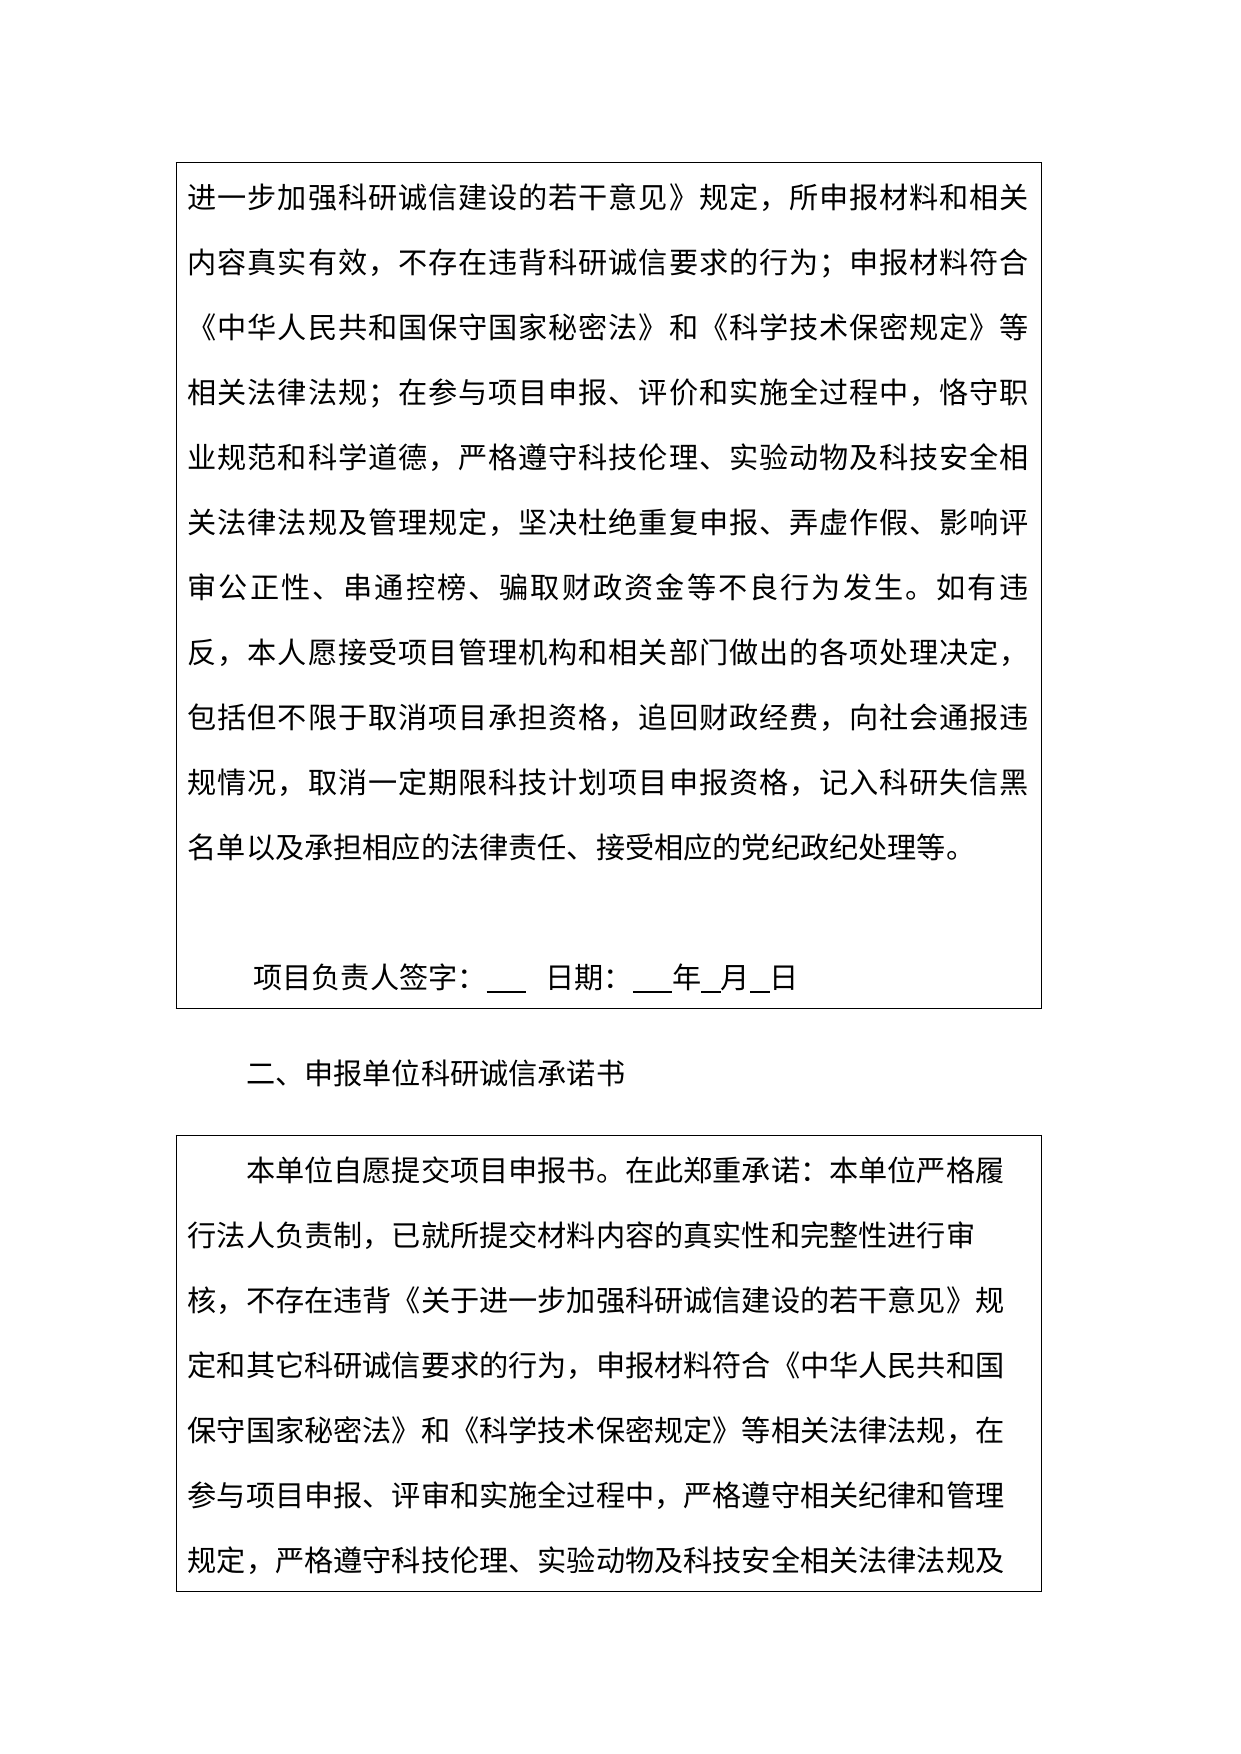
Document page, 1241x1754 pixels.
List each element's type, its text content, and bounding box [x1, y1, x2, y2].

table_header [177, 1136, 1041, 1591]
text 二、申报单位科研诚信承诺书 [187, 1039, 1053, 1104]
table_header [177, 163, 1041, 1008]
